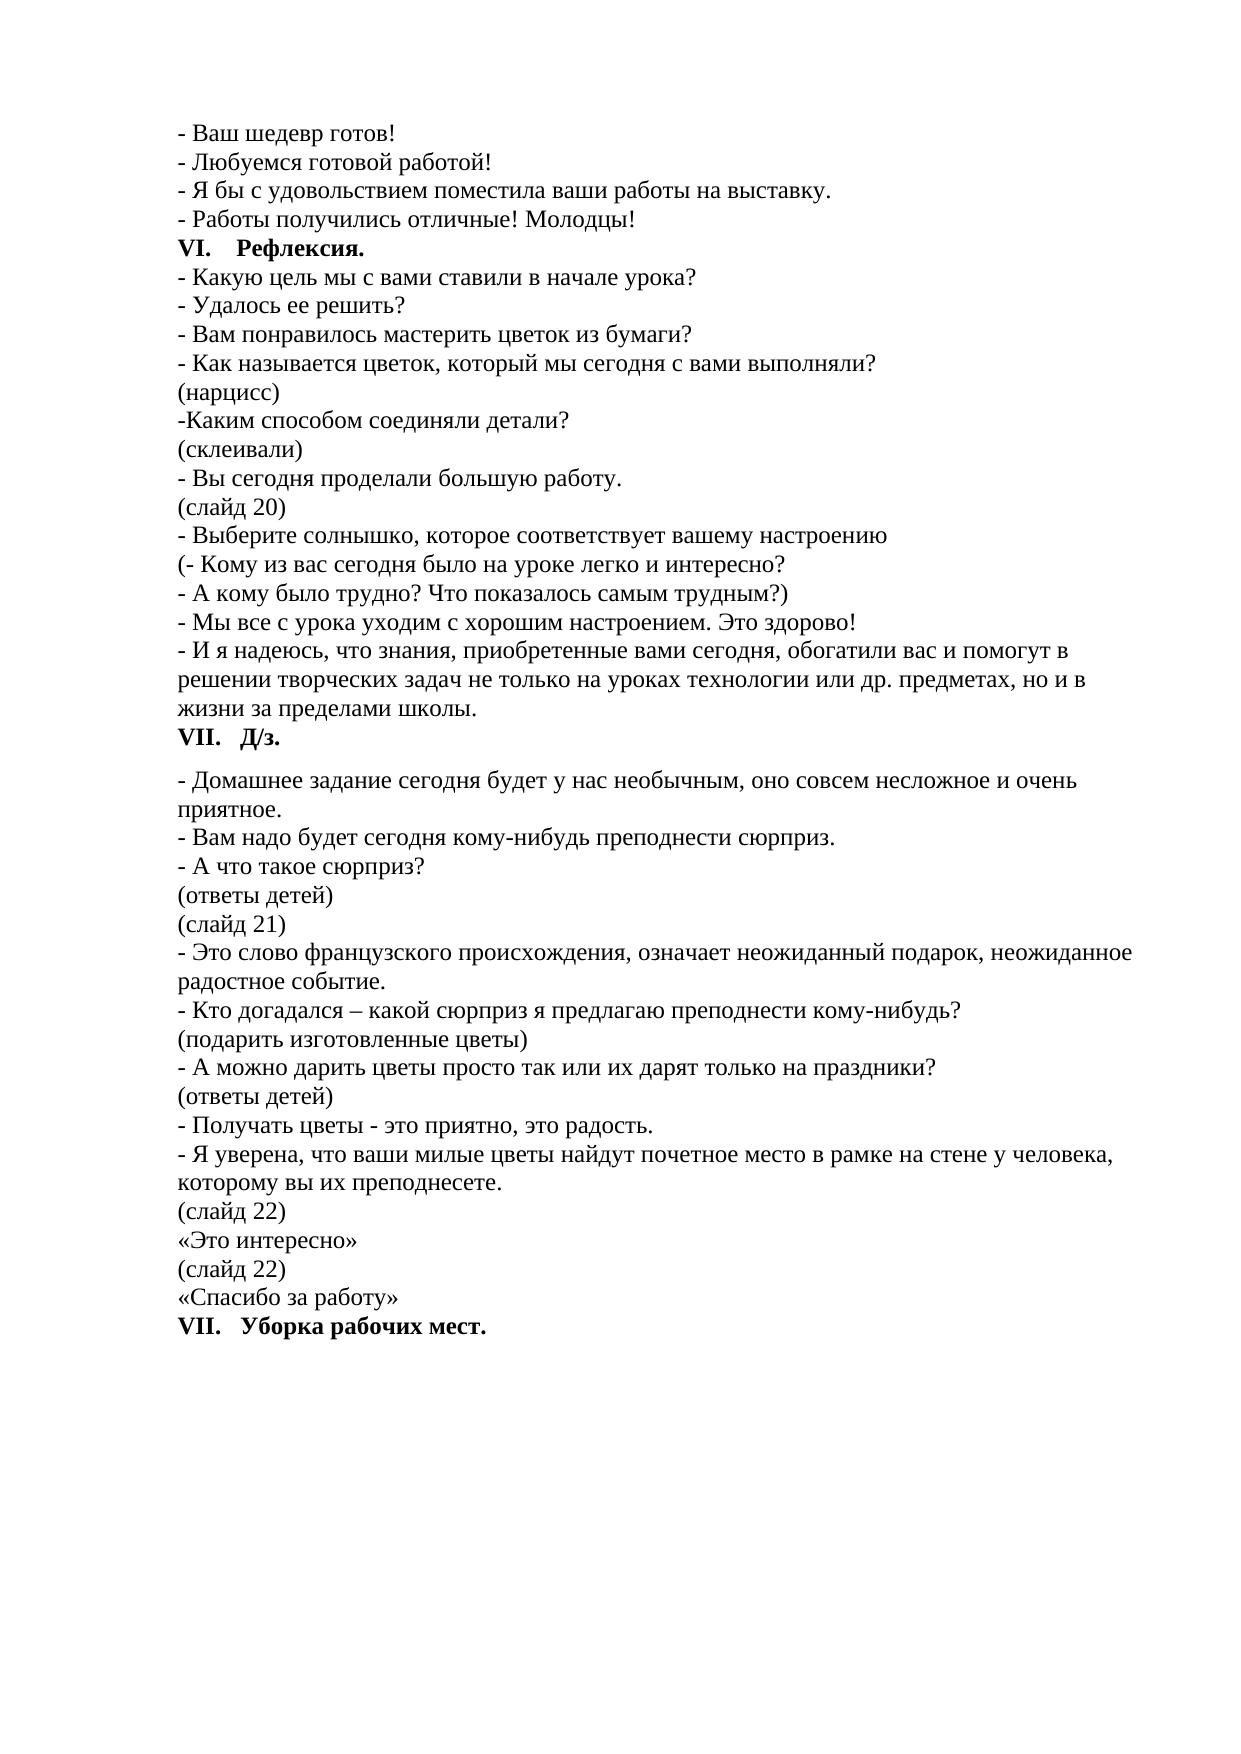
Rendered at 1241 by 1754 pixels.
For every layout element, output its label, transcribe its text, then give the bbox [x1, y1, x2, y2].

text (ответы детей) [177, 880, 1152, 909]
text - Как называется цветок, который мы сегодня с вами выполняли? [177, 348, 1152, 377]
text - Выберите солнышко, которое соответствует вашему настроению [177, 521, 1152, 549]
text - Какую цель мы с вами ставили в начале урока? [177, 262, 1152, 291]
text VI. Рефлексия. [177, 233, 1152, 262]
text (слайд 20) [177, 492, 1152, 521]
text - А можно дарить цветы просто так или их дарят только на праздники? [177, 1052, 1152, 1081]
text - Я бы с удовольствием поместила ваши работы на выставку. [177, 176, 1152, 204]
text - А кому было трудно? Что показалось самым трудным?) [177, 578, 1152, 607]
text (подарить изготовленные цветы) [177, 1024, 1152, 1052]
text -Каким способом соединяли детали? [177, 406, 1152, 434]
text - Работы получились отличные! Молодцы! [177, 204, 1152, 233]
text - Вам понравилось мастерить цветок из бумаги? [177, 319, 1152, 348]
text (слайд 22) [177, 1254, 1152, 1282]
text (- Кому из вас сегодня было на уроке легко и интересно? [177, 549, 1152, 578]
text (склеивали) [177, 434, 1152, 463]
text - Домашнее задание сегодня будет у нас необычным, оно совсем несложное и очень приятное. [177, 765, 1152, 822]
text - Мы все с урока уходим с хорошим настроением. Это здорово! [177, 607, 1152, 636]
text VII. Д/з. [177, 722, 1152, 751]
text - Это слово французского происхождения, означает неожиданный подарок, неожиданное радостное событие. [177, 937, 1152, 995]
text - Кто догадался – какой сюрприз я предлагаю преподнести кому-нибудь? [177, 995, 1152, 1024]
text - Ваш шедевр готов! - Любуемся готовой работой! [177, 118, 1152, 176]
text (ответы детей) [177, 1081, 1152, 1110]
text - Вы сегодня проделали большую работу. [177, 463, 1152, 492]
text - Удалось ее решить? [177, 291, 1152, 319]
text (слайд 21) [177, 909, 1152, 937]
text - Получать цветы - это приятно, это радость. [177, 1110, 1152, 1139]
text «Это интересно» [177, 1225, 1152, 1254]
text (слайд 22) [177, 1196, 1152, 1225]
text - А что такое сюрприз? [177, 851, 1152, 880]
text - Вам надо будет сегодня кому-нибудь преподнести сюрприз. [177, 822, 1152, 851]
text VII. Уборка рабочих мест. [177, 1311, 1152, 1340]
text - И я надеюсь, что знания, приобретенные вами сегодня, обогатили вас и помогут в решении творческих задач не только на уроках технологии или др. предметах, но и в жизни за пределами школы. [177, 636, 1152, 722]
text «Спасибо за работу» [177, 1282, 1152, 1311]
text - Я уверена, что ваши милые цветы найдут почетное место в рамке на стене у человека, которому вы их преподнесете. [177, 1139, 1152, 1196]
text (нарцисс) [177, 377, 1152, 406]
